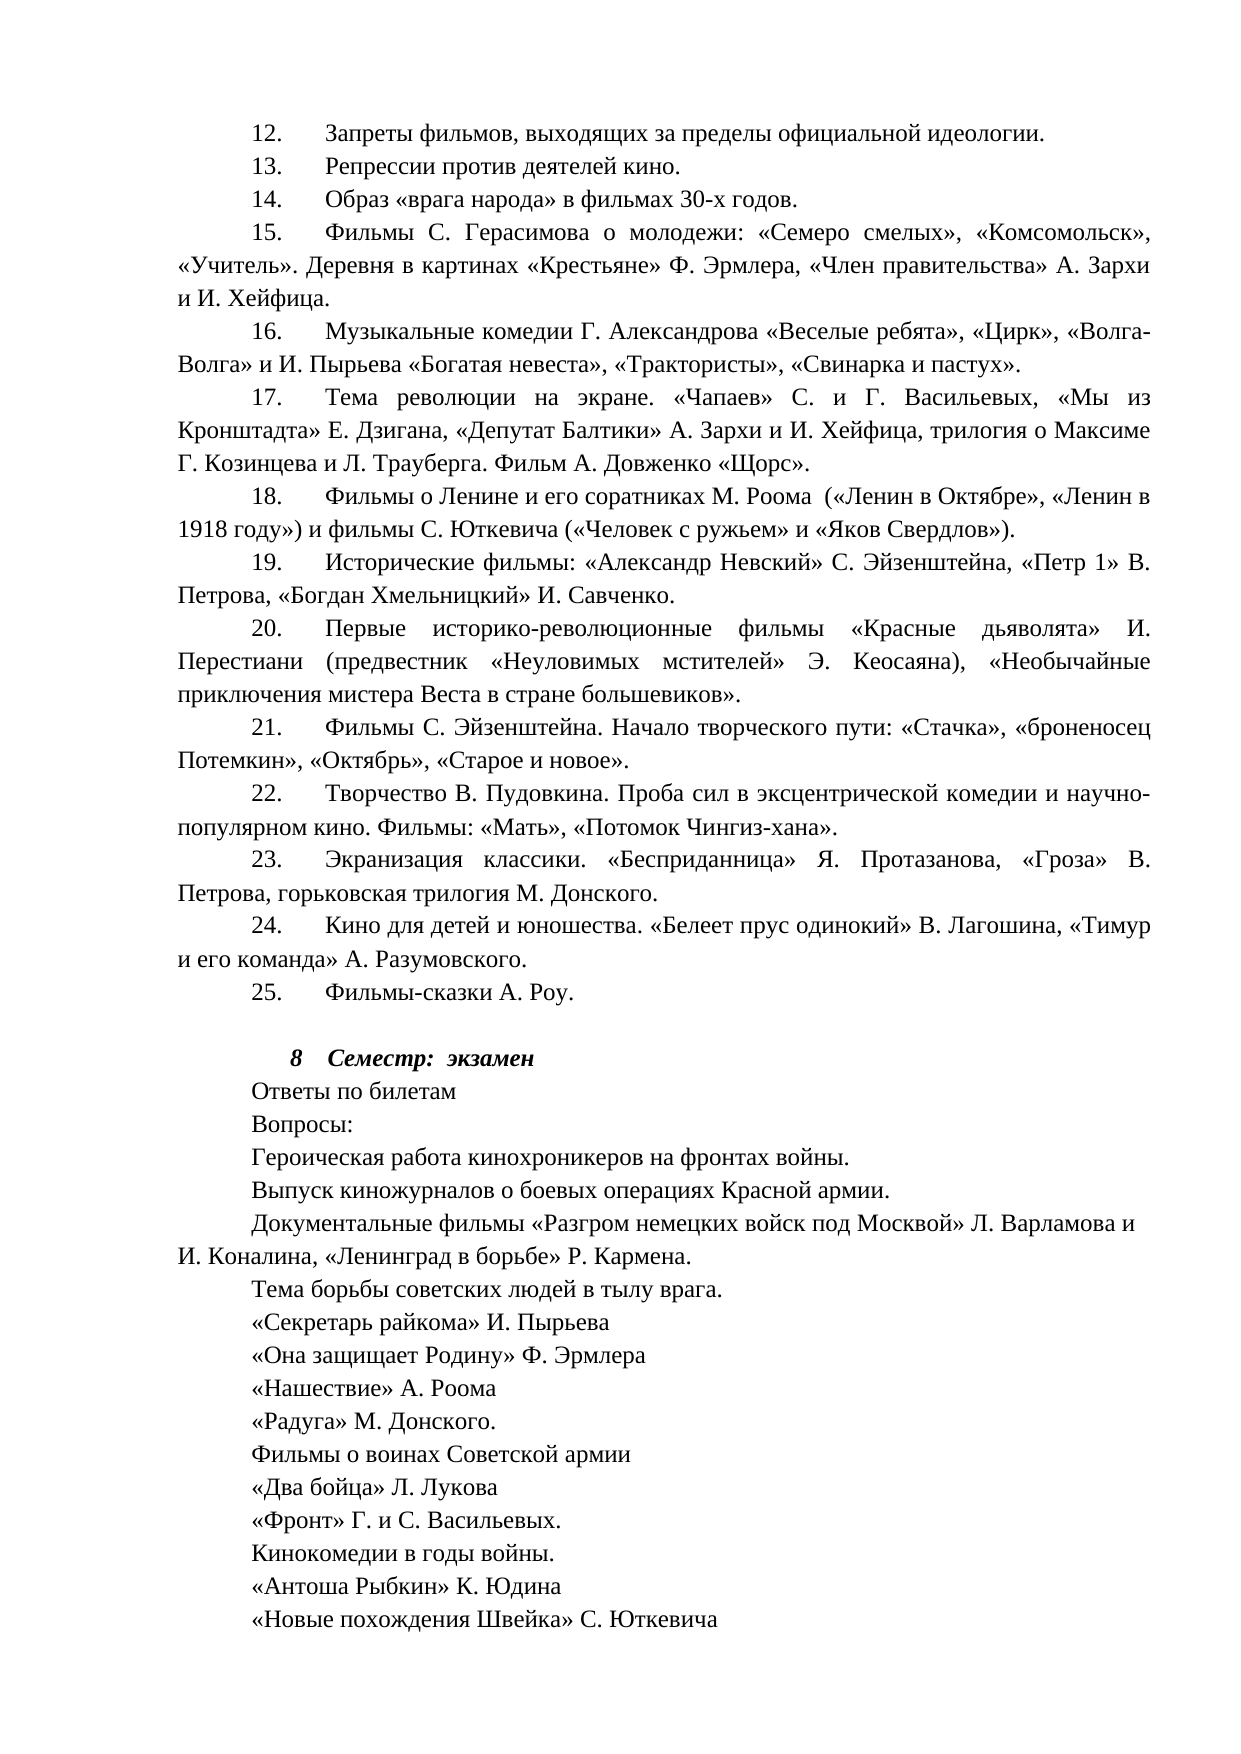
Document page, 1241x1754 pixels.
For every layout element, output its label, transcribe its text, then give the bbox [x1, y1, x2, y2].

list Фильмы о Ленине и его соратниках М. Роома («Ленин в Октябре», «Ленин в 1918 году») и фильмы С. Юткевича («Человек с ружьем» и «Яков Свердлов»). [177, 481, 1152, 543]
text Выпуск киножурналов о боевых операциях Красной армии. [177, 1175, 1152, 1203]
list Фильмы С. Эйзенштейна. Начало творческого пути: «Стачка», «броненосец Потемкин», «Октябрь», «Старое и новое». [177, 712, 1152, 774]
list Музыкальные комедии Г. Александрова «Веселые ребята», «Цирк», «Волга-Волга» и И. Пырьева «Богатая невеста», «Трактористы», «Свинарка и пастух». [177, 316, 1152, 378]
text «Новые похождения Швейка» С. Юткевича [177, 1604, 1152, 1633]
text «Фронт» Г. и С. Васильевых. [177, 1505, 1152, 1534]
list Образ «врага народа» в фильмах 30-х годов. [177, 184, 1152, 213]
list Ответы по билетам [177, 1076, 1152, 1104]
list Репрессии против деятелей кино. [177, 151, 1152, 180]
text Документальные фильмы «Разгром немецких войск под Москвой» Л. Варламова и И. Коналина, «Ленинград в борьбе» Р. Кармена. [177, 1208, 1152, 1269]
text Тема борьбы советских людей в тылу врага. [177, 1274, 1152, 1303]
list Фильмы С. Герасимова о молодежи: «Семеро смелых», «Комсомольск», «Учитель». Деревня в картинах «Крестьяне» Ф. Эрмлера, «Член правительства» А. Зархи и И. Хейфица. [177, 217, 1152, 312]
text «Два бойца» Л. Лукова [177, 1472, 1152, 1501]
list Первые историко-революционные фильмы «Красные дьяволята» И. Перестиани (предвестник «Неуловимых мстителей» Э. Кеосаяна), «Необычайные приключения мистера Веста в стране большевиков». [177, 613, 1152, 708]
text Фильмы о воинах Советской армии [177, 1439, 1152, 1468]
list Творчество В. Пудовкина. Проба сил в эксцентрической комедии и научно-популярном кино. Фильмы: «Мать», «Потомок Чингиз-хана». [177, 778, 1152, 840]
list Запреты фильмов, выходящих за пределы официальной идеологии. [177, 118, 1152, 147]
list Кино для детей и юношества. «Белеет прус одинокий» В. Лагошина, «Тимур и его команда» А. Разумовского. [177, 911, 1152, 972]
list Фильмы-сказки А. Роу. [177, 977, 1152, 1005]
list Экранизация классики. «Бесприданница» Я. Протазанова, «Гроза» В. Петрова, горьковская трилогия М. Донского. [177, 844, 1152, 906]
list Семестр: экзамен [290, 1043, 1152, 1071]
text «Она защищает Родину» Ф. Эрмлера [177, 1340, 1152, 1369]
text «Секретарь райкома» И. Пырьева [177, 1307, 1152, 1336]
text «Нашествие» А. Роома [177, 1373, 1152, 1402]
text «Радуга» М. Донского. [177, 1406, 1152, 1435]
text Героическая работа кинохроникеров на фронтах войны. [177, 1142, 1152, 1171]
text «Антоша Рыбкин» К. Юдина [177, 1571, 1152, 1600]
list Исторические фильмы: «Александр Невский» С. Эйзенштейна, «Петр 1» В. Петрова, «Богдан Хмельницкий» И. Савченко. [177, 547, 1152, 609]
text Кинокомедии в годы войны. [177, 1538, 1152, 1567]
list Вопросы: [177, 1109, 1152, 1137]
list Тема революции на экране. «Чапаев» С. и Г. Васильевых, «Мы из Кронштадта» Е. Дзигана, «Депутат Балтики» А. Зархи и И. Хейфица, трилогия о Максиме Г. Козинцева и Л. Трауберга. Фильм А. Довженко «Щорс». [177, 382, 1152, 477]
